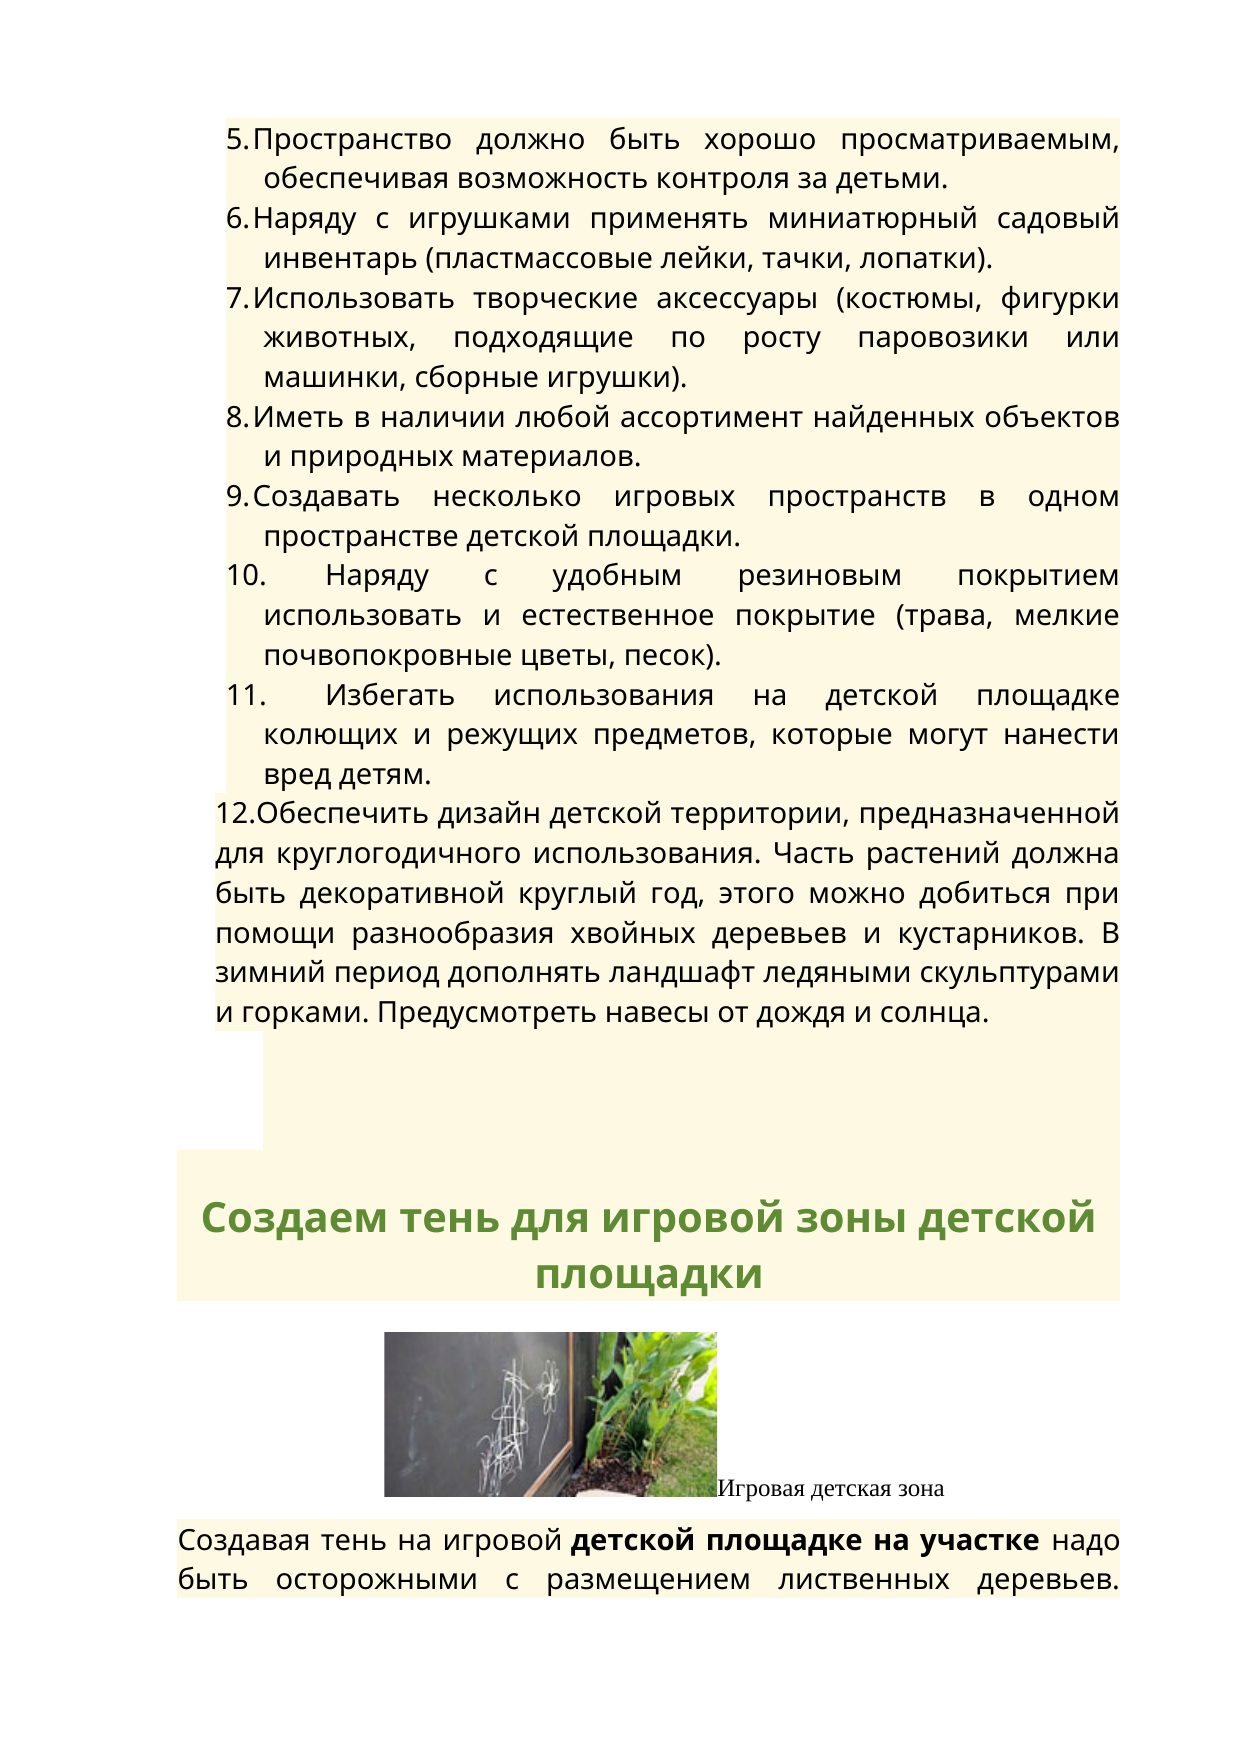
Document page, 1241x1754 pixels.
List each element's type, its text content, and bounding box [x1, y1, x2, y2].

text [177, 1519, 1120, 1598]
list Наряду с игрушками применять миниатюрный садовый инвентарь (пластмассовые лейки, тачки, лопатки). [226, 197, 1120, 277]
list Использовать творческие аксессуары (костюмы, фигурки животных, подходящие по росту паровозики или машинки, сборные игрушки). [226, 277, 1120, 396]
list Пространство должно быть хорошо просматриваемым, обеспечивая возможность контроля за детьми. [226, 118, 1120, 197]
list Создавать несколько игровых пространств в одном пространстве детской площадки. [226, 475, 1120, 555]
list Избегать использования на детской площадке колющих и режущих предметов, которые могут нанести вред детям. [226, 674, 1120, 793]
text Создаем тень для игровой зоны детской площадки [177, 1187, 1120, 1301]
list Иметь в наличии любой ассортимент найденных объектов и природных материалов. [226, 396, 1120, 475]
list Наряду с удобным резиновым покрытием использовать и естественное покрытие (трава, мелкие почвопокровные цветы, песок). [226, 555, 1120, 674]
text 12.Обеспечить дизайн детской территории, предназначенной для круглогодичного использования. Часть растений должна быть декоративной круглый год, этого можно добиться при помощи разнообразия хвойных деревьев и кустарников. В зимний период дополнять ландшафт ледяными скульптурами и горками. Предусмотреть навесы от дождя и солнца. [215, 793, 1120, 1031]
picture [384, 1332, 718, 1497]
